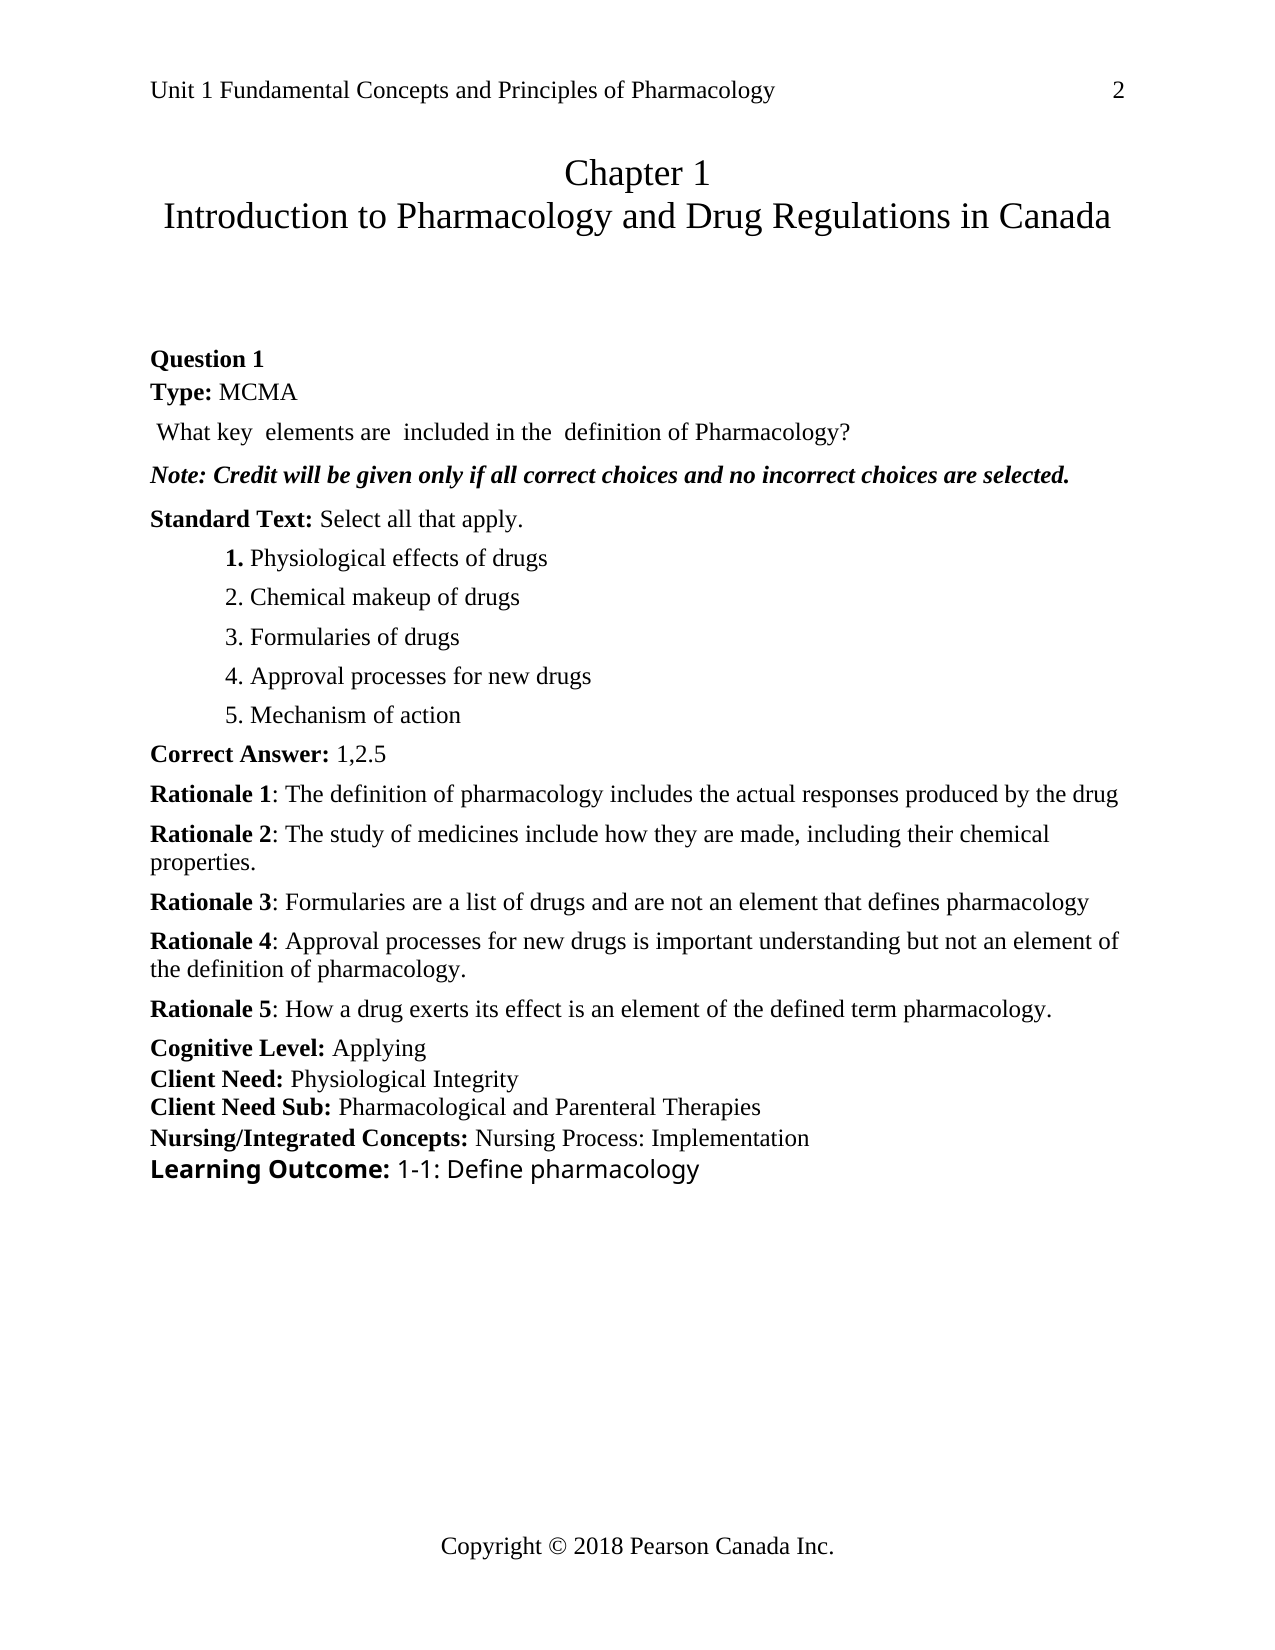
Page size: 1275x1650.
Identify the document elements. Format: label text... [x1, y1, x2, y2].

text Type: MCMA [150, 377, 1125, 405]
title Introduction to Pharmacology and Drug Regulations in Canada [150, 193, 1125, 236]
text 3. Formularies of drugs [150, 622, 1125, 650]
text Standard Text: Select all that apply. [150, 504, 1125, 533]
text Nursing/Integrated Concepts: Nursing Process: Implementation [150, 1123, 1125, 1152]
text Client Need Sub: Pharmacological and Parenteral Therapies [150, 1092, 1125, 1121]
text Rationale 1: The definition of pharmacology includes the actual responses produced by the drug [150, 779, 1125, 808]
text Rationale 2: The study of medicines include how they are made, including their chemical properties. [150, 819, 1125, 876]
text Rationale 4: Approval processes for new drugs is important understanding but not an element of the definition of pharmacology. [150, 926, 1125, 983]
text 2. Chemical makeup of drugs [150, 582, 1125, 611]
text Client Need: Physiological Integrity [150, 1064, 1125, 1092]
text What key elements are included in the definition of Pharmacology? [150, 417, 1125, 446]
text Rationale 3: Formularies are a list of drugs and are not an element that defines pharmacology [150, 887, 1125, 915]
text Question 1 [150, 344, 1125, 372]
text 5. Mechanism of action [150, 700, 1125, 729]
text Note: Credit will be given only if all correct choices and no incorrect choices are selected. [150, 461, 1125, 489]
text Cognitive Level: Applying [150, 1033, 1125, 1062]
text Rationale 5: How a drug exerts its effect is an element of the defined term pharmacology. [150, 994, 1125, 1022]
text 4. Approval processes for new drugs [150, 661, 1125, 689]
title Chapter 1 [150, 150, 1125, 193]
text 1. Physiological effects of drugs [150, 543, 1125, 572]
text Learning Outcome: 1-1: Define pharmacology [150, 1152, 1125, 1186]
text Correct Answer: 1,2.5 [150, 739, 1125, 768]
